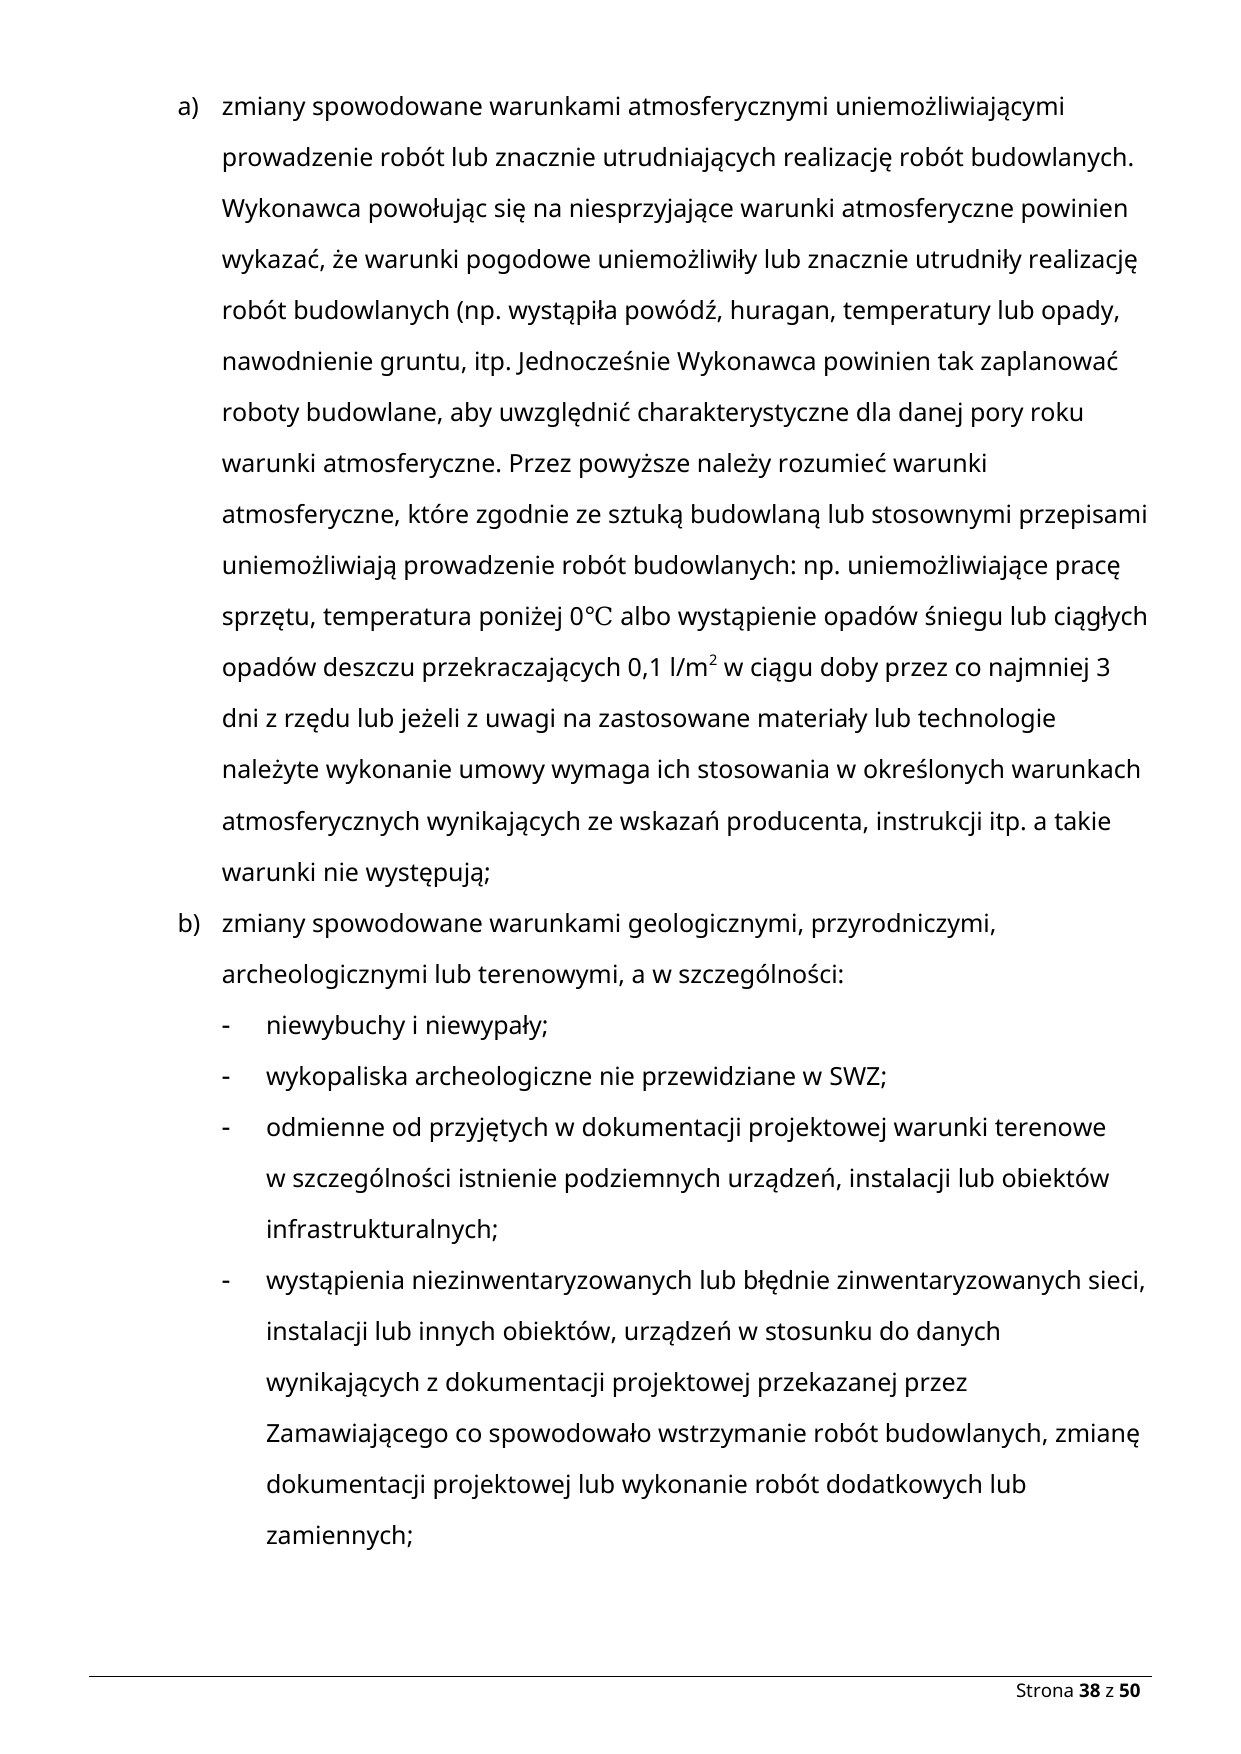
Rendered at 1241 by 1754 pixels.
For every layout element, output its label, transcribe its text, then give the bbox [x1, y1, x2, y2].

list zmiany spowodowane warunkami atmosferycznymi uniemożliwiającymi prowadzenie robót lub znacznie utrudniających realizację robót budowlanych. Wykonawca powołując się na niesprzyjające warunki atmosferyczne powinien wykazać, że warunki pogodowe uniemożliwiły lub znacznie utrudniły realizację robót budowlanych (np. wystąpiła powódź, huragan, temperatury lub opady, nawodnienie gruntu, itp. Jednocześnie Wykonawca powinien tak zaplanować roboty budowlane, aby uwzględnić charakterystyczne dla danej pory roku warunki atmosferyczne. Przez powyższe należy rozumieć warunki atmosferyczne, które zgodnie ze sztuką budowlaną lub stosownymi przepisami uniemożliwiają prowadzenie robót budowlanych: np. uniemożliwiające pracę sprzętu, temperatura poniżej 0℃ albo wystąpienie opadów śniegu lub ciągłych opadów deszczu przekraczających 0,1 l/m2 w ciągu doby przez co najmniej 3 dni z rzędu lub jeżeli z uwagi na zastosowane materiały lub technologie należyte wykonanie umowy wymaga ich stosowania w określonych warunkach atmosferycznych wynikających ze wskazań producenta, instrukcji itp. a takie warunki nie występują; [177, 89, 1152, 888]
list zmiany spowodowane warunkami geologicznymi, przyrodniczymi, archeologicznymi lub terenowymi, a w szczególności: [177, 905, 1152, 990]
list niewybuchy i niewypały; [222, 1007, 1152, 1041]
list wystąpienia niezinwentaryzowanych lub błędnie zinwentaryzowanych sieci, instalacji lub innych obiektów, urządzeń w stosunku do danych wynikających z dokumentacji projektowej przekazanej przez Zamawiającego co spowodowało wstrzymanie robót budowlanych, zmianę dokumentacji projektowej lub wykonanie robót dodatkowych lub zamiennych; [222, 1263, 1152, 1552]
list wykopaliska archeologiczne nie przewidziane w SWZ; [222, 1058, 1152, 1092]
list odmienne od przyjętych w dokumentacji projektowej warunki terenowe w szczególności istnienie podziemnych urządzeń, instalacji lub obiektów infrastrukturalnych; [222, 1109, 1152, 1246]
